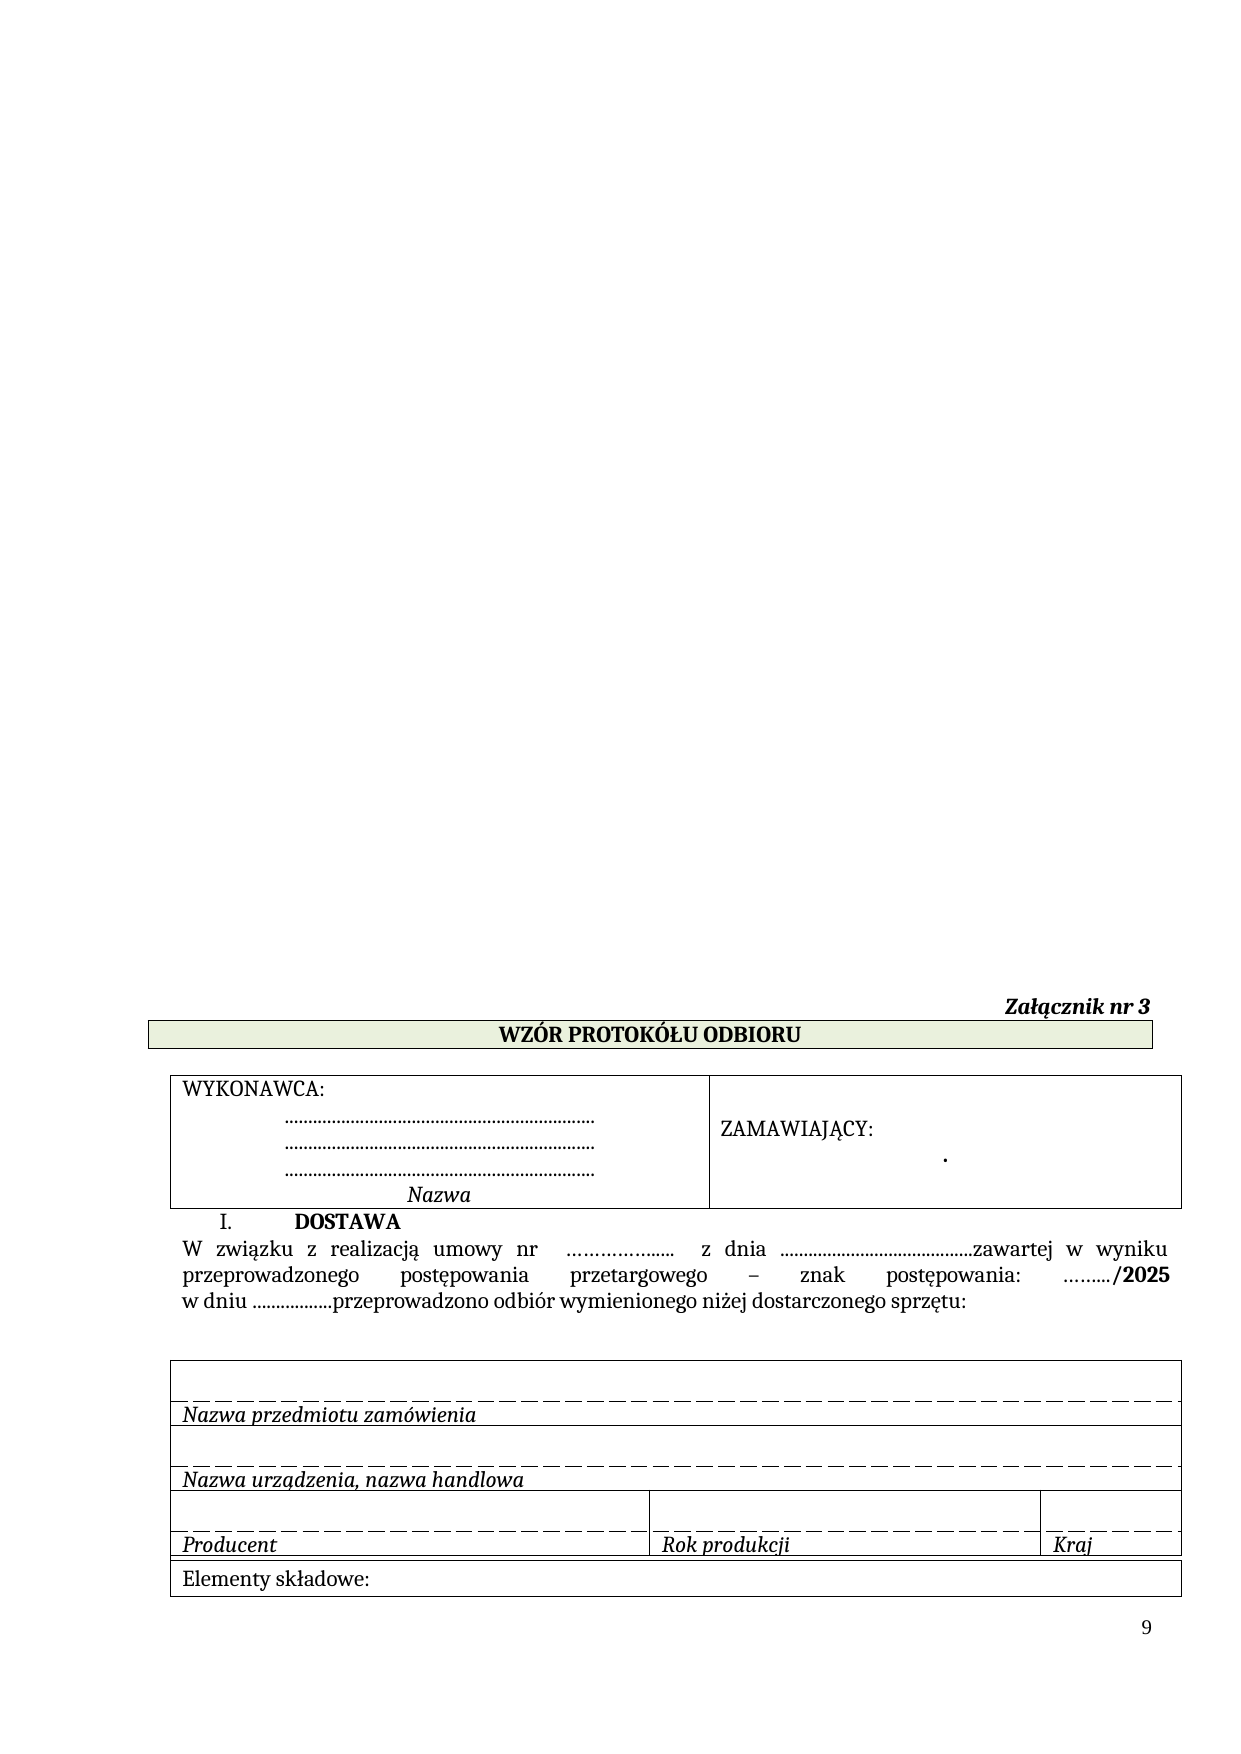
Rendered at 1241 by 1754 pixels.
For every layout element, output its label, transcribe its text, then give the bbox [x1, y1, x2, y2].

table_cell [1041, 1491, 1181, 1531]
table_cell Producent [171, 1531, 649, 1554]
table_cell [650, 1491, 1040, 1531]
table_cell [171, 1361, 1181, 1401]
table_cell Elementy składowe: [171, 1561, 1181, 1596]
table_cell Nazwa urządzenia, nazwa handlowa [171, 1466, 1181, 1489]
table_cell [171, 1491, 649, 1531]
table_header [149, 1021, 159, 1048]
text Załącznik nr 3 [148, 994, 1152, 1020]
table_cell [171, 1556, 1181, 1560]
table_cell DOSTAWA W związku z realizacją umowy nr ……………..... z dnia .........................................zawartej w wyniku przeprowadzonego postępowania przetargowego – znak postępowania: …….../2025 w dniu .................przeprowadzono odbiór wymienionego niżej dostarczonego sprzętu: [171, 1209, 1181, 1360]
table_cell [171, 1426, 1181, 1466]
table_header WYKONAWCA: .................................................................. .................................................................. .................................................................. Nazwa [171, 1076, 709, 1208]
table_cell Nazwa przedmiotu zamówienia [171, 1401, 1181, 1424]
table_cell Kraj pochodzenia [1041, 1531, 1181, 1554]
table_cell Rok produkcji [650, 1531, 1040, 1554]
table_header ZAMAWIAJĄCY: . [710, 1076, 1181, 1208]
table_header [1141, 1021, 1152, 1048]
